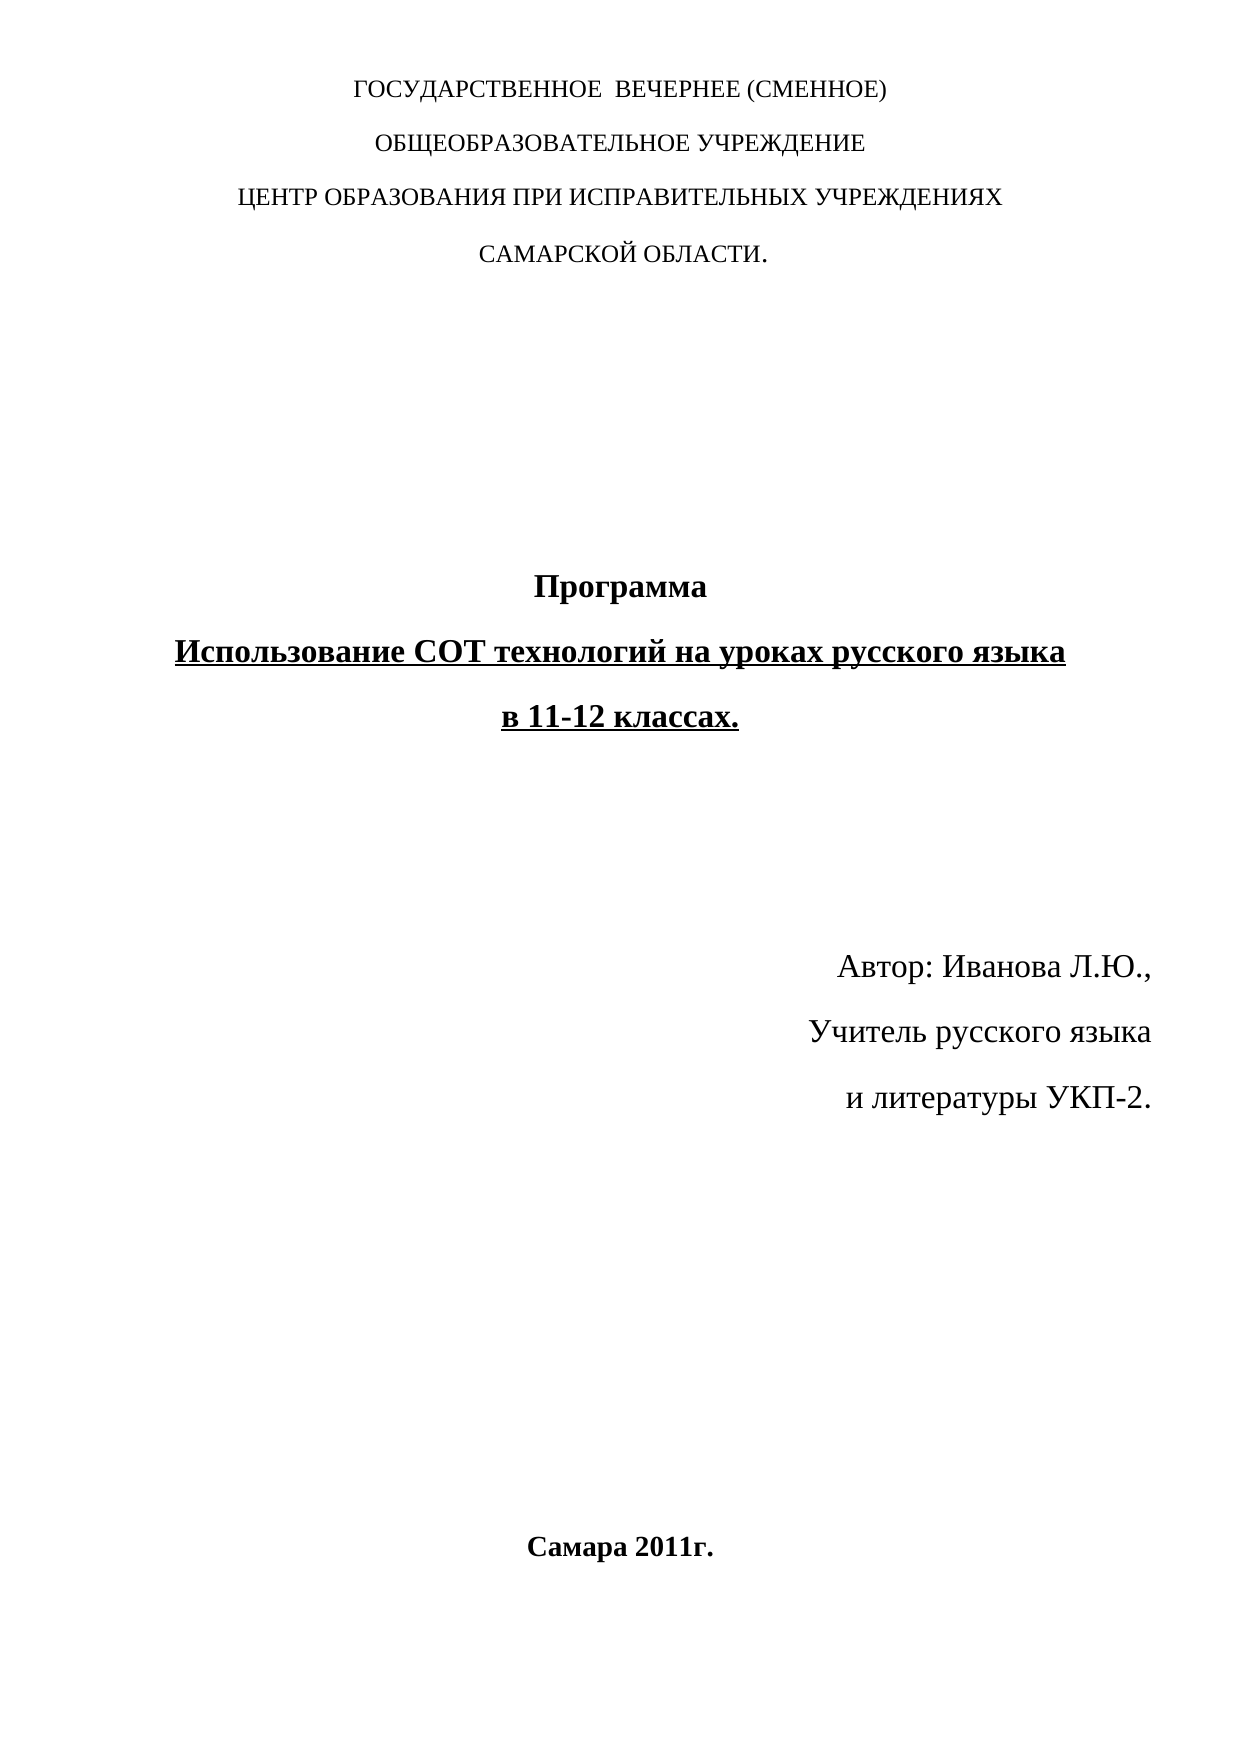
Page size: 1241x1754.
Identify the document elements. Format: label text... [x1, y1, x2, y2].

text в 11-12 классах. [89, 696, 1152, 734]
text Программа [89, 566, 1152, 604]
text ГОСУДАРСТВЕННОЕ ВЕЧЕРНЕЕ (СМЕННОЕ) [89, 74, 1152, 103]
text Самара 2011г. [89, 1529, 1152, 1563]
text Использование СОТ технологий на уроках русского языка [89, 631, 1152, 669]
text Учитель русского языка [89, 1011, 1152, 1049]
text САМАРСКОЙ ОБЛАСТИ. [89, 235, 1152, 269]
text ЦЕНТР ОБРАЗОВАНИЯ ПРИ ИСПРАВИТЕЛЬНЫХ УЧРЕЖДЕНИЯХ [89, 182, 1152, 210]
text и литературы УКП-2. [89, 1076, 1152, 1117]
text Автор: Иванова Л.Ю., [89, 946, 1152, 984]
text ОБЩЕОБРАЗОВАТЕЛЬНОЕ УЧРЕЖДЕНИЕ [89, 128, 1152, 156]
